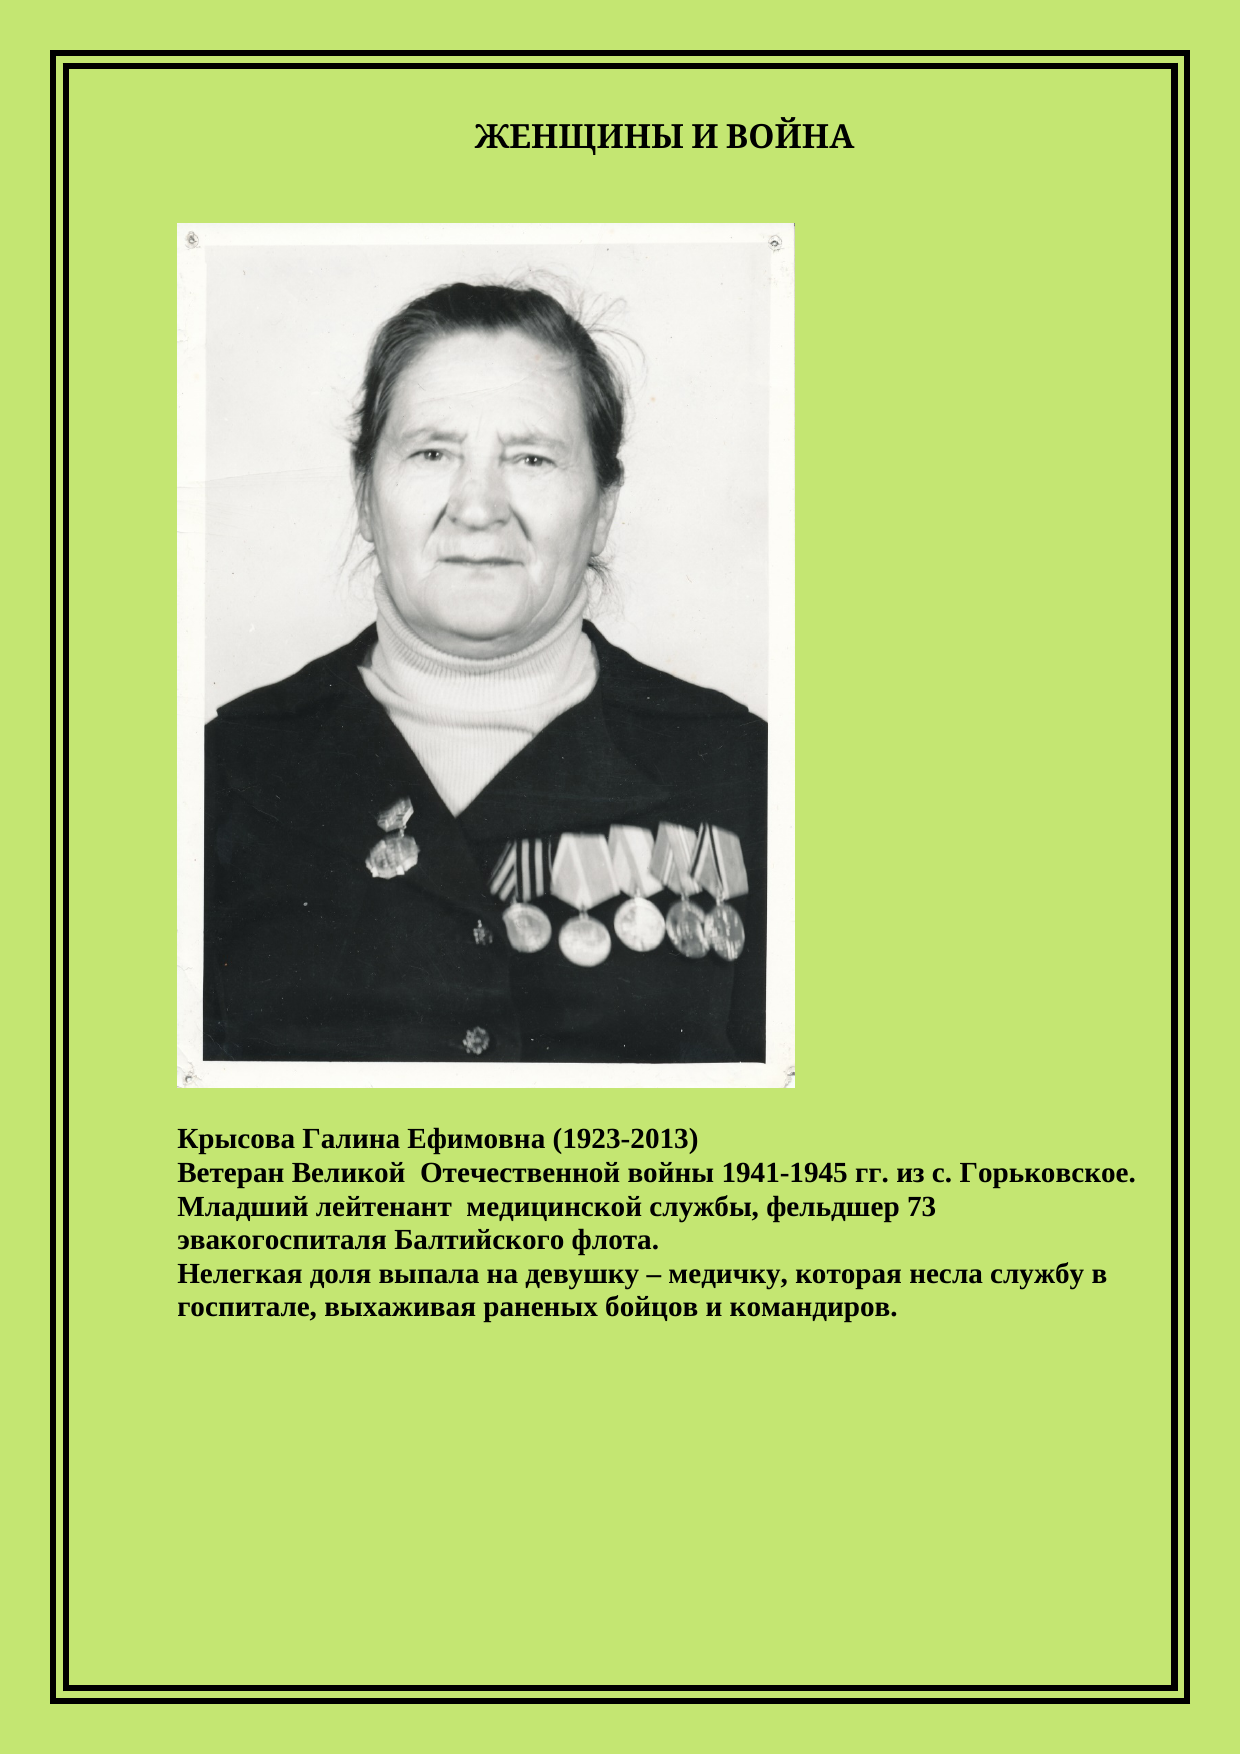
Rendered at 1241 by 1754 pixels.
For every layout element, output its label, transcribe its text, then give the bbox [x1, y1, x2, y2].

text Нелегкая доля выпала на девушку – медичку, которая несла службу в госпитале, выхаживая раненых бойцов и командиров. [177, 1256, 1152, 1323]
text Ветеран Великой Отечественной войны 1941-1945 гг. из с. Горьковское. [177, 1155, 1152, 1189]
text Младший лейтенант медицинской службы, фельдшер 73 эвакогоспиталя Балтийского флота. [177, 1189, 1152, 1256]
text ЖЕНЩИНЫ И ВОЙНА [177, 118, 1152, 156]
text Крысова Галина Ефимовна (1923-2013) [177, 1122, 1152, 1155]
picture [177, 223, 795, 1088]
